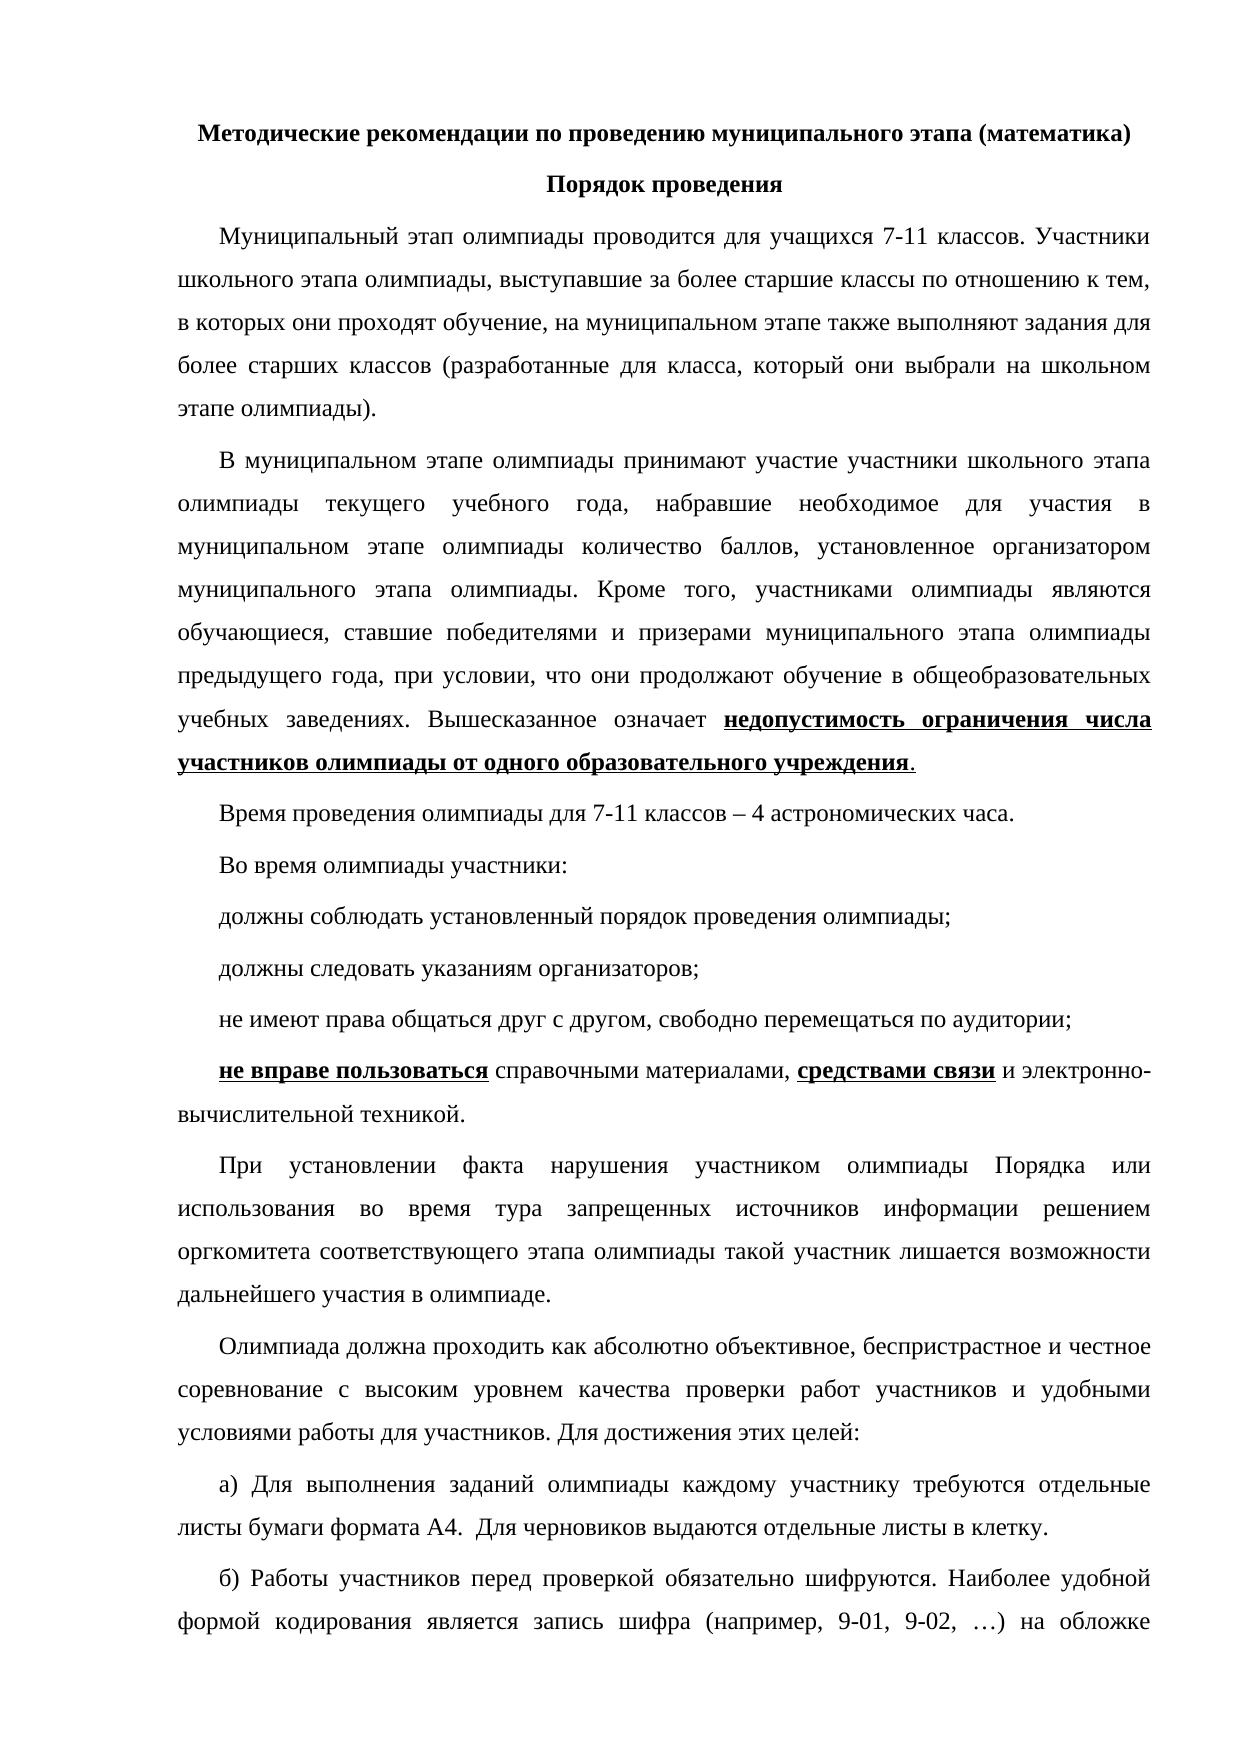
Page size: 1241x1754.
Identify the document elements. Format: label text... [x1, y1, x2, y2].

text не вправе пользоваться справочными материалами, средствами связи и электронно-вычислительной техникой. [177, 1056, 1152, 1127]
text В муниципальном этапе олимпиады принимают участие участники школьного этапа олимпиады текущего учебного года, набравшие необходимое для участия в муниципальном этапе олимпиады количество баллов, установленное организатором муниципального этапа олимпиады. Кроме того, участниками олимпиады являются обучающиеся, ставшие победителями и призерами муниципального этапа олимпиады предыдущего года, при условии, что они продолжают обучение в общеобразовательных учебных заведениях. Вышесказанное означает недопустимость ограничения числа участников олимпиады от одного образовательного учреждения. [177, 445, 1152, 776]
text не имеют права общаться друг с другом, свободно перемещаться по аудитории; [177, 1004, 1152, 1033]
text При установлении факта нарушения участником олимпиады Порядка или использования во время тура запрещенных источников информации решением оргкомитета соответствующего этапа олимпиады такой участник лишается возможности дальнейшего участия в олимпиаде. [177, 1150, 1152, 1308]
text Во время олимпиады участники: [177, 850, 1152, 878]
text должны следовать указаниям организаторов; [177, 953, 1152, 981]
text Муниципальный этап олимпиады проводится для учащихся 7-11 классов. Участники школьного этапа олимпиады, выступавшие за более старшие классы по отношению к тем, в которых они проходят обучение, на муниципальном этапе также выполняют задания для более старших классов (разработанные для класса, который они выбрали на школьном этапе олимпиады). [177, 221, 1152, 422]
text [177, 1563, 1152, 1635]
text а) Для выполнения заданий олимпиады каждому участнику требуются отдельные листы бумаги формата А4. Для черновиков выдаются отдельные листы в клетку. [177, 1469, 1152, 1541]
text Порядок проведения [177, 169, 1152, 198]
text Время проведения олимпиады для 7-11 классов – 4 астрономических часа. [177, 798, 1152, 827]
text должны соблюдать установленный порядок проведения олимпиады; [177, 901, 1152, 930]
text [177, 118, 1152, 147]
text Олимпиада должна проходить как абсолютно объективное, беспристрастное и честное соревнование с высоким уровнем качества проверки работ участников и удобными условиями работы для участников. Для достижения этих целей: [177, 1331, 1152, 1446]
